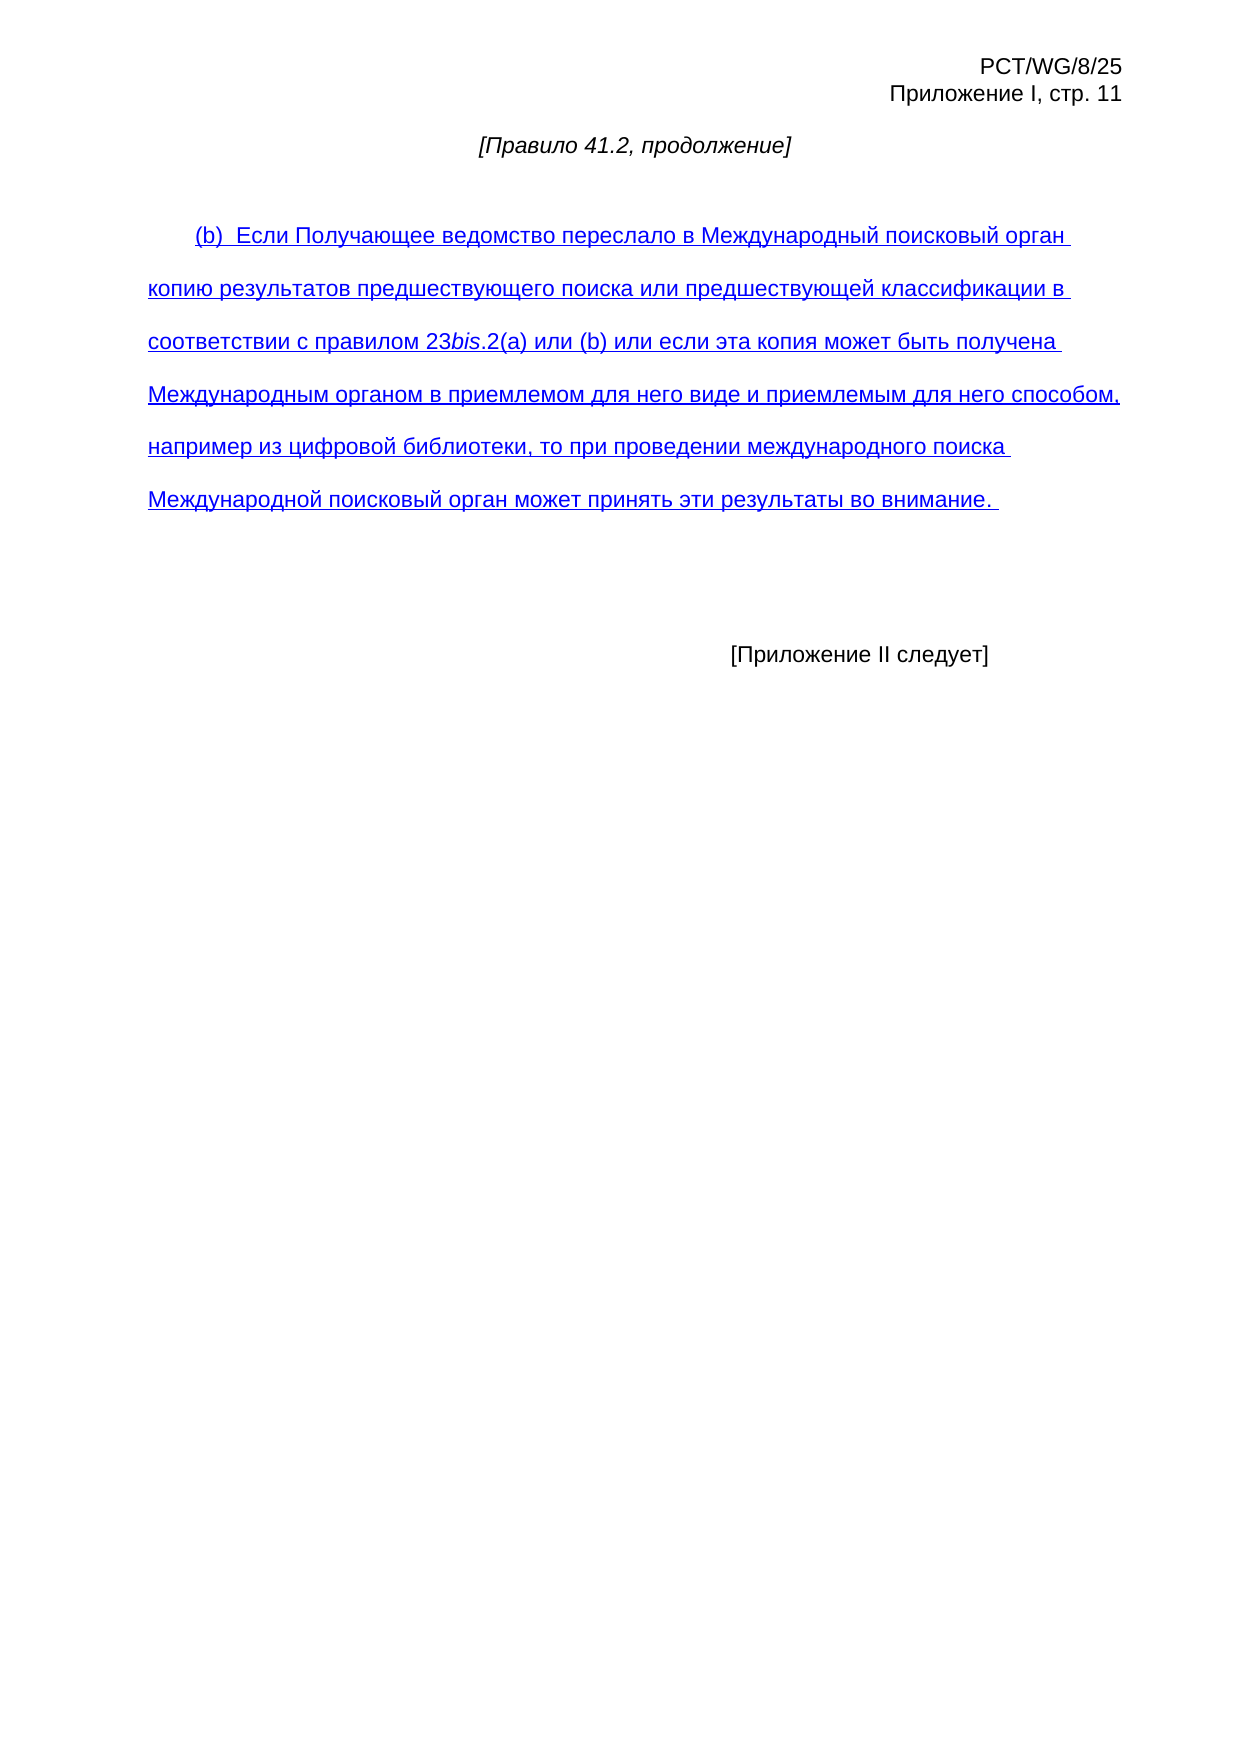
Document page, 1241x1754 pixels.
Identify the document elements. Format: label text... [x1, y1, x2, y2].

text [Правило 41.2, продолжение] [148, 132, 1122, 158]
text [Приложение II следует] [724, 641, 1122, 668]
text (b) Если Получающее ведомство переслало в Международный поисковый орган копию результатов предшествующего поиска или предшествующей классификации в соответствии с правилом 23bis.2(a) или (b) или если эта копия может быть получена Международным органом в приемлемом для него виде и приемлемым для него способом, например из цифровой библиотеки, то при проведении международного поиска Международной поисковый орган может принять эти результаты во внимание. [148, 222, 1122, 512]
